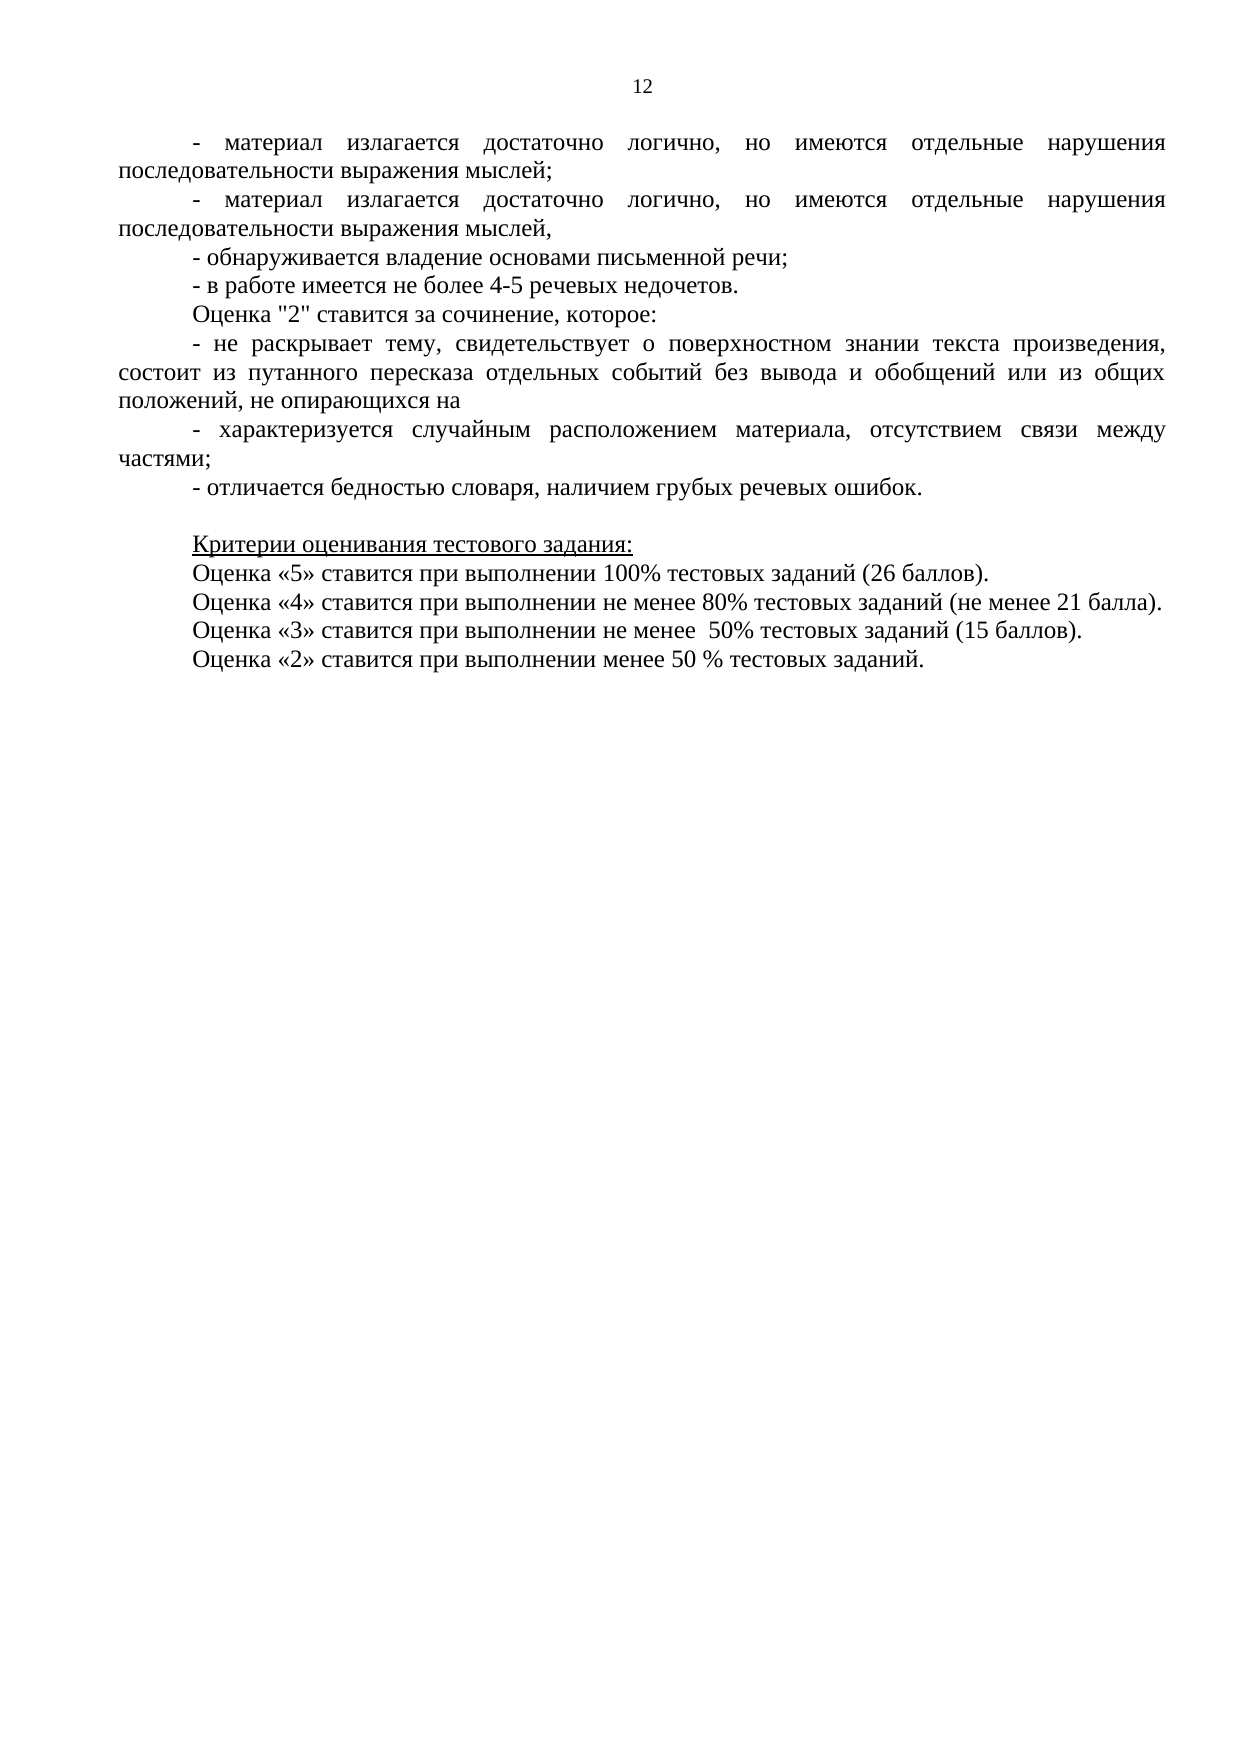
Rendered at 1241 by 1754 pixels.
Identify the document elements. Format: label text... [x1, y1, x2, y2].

text - характеризуется случайным расположением материала, отсутствием связи между частями; [118, 414, 1167, 472]
text Оценка «4» ставится при выполнении не менее 80% тестовых заданий (не менее 21 балла). [118, 587, 1167, 615]
text - не раскрывает тему, свидетельствует о поверхностном знании текста произведения, состоит из путанного пересказа отдельных событий без вывода и обобщений или из общих положений, не опирающихся на [118, 328, 1167, 414]
text - обнаруживается владение основами письменной речи; [118, 242, 1167, 270]
text - материал излагается достаточно логично, но имеются отдельные нарушения последовательности выражения мыслей, [118, 184, 1167, 242]
text Оценка "2" ставится за сочинение, которое: [118, 299, 1167, 328]
text Оценка «5» ставится при выполнении 100% тестовых заданий (26 баллов). [118, 558, 1167, 587]
text Оценка «2» ставится при выполнении менее 50 % тестовых заданий. [118, 644, 1167, 673]
text - материал излагается достаточно логично, но имеются отдельные нарушения последовательности выражения мыслей; [118, 127, 1167, 184]
text - в работе имеется не более 4-5 речевых недочетов. [118, 270, 1167, 299]
text Критерии оценивания тестового задания: [118, 529, 1167, 558]
text - отличается бедностью словаря, наличием грубых речевых ошибок. [118, 472, 1167, 500]
text Оценка «3» ставится при выполнении не менее 50% тестовых заданий (15 баллов). [118, 615, 1167, 644]
